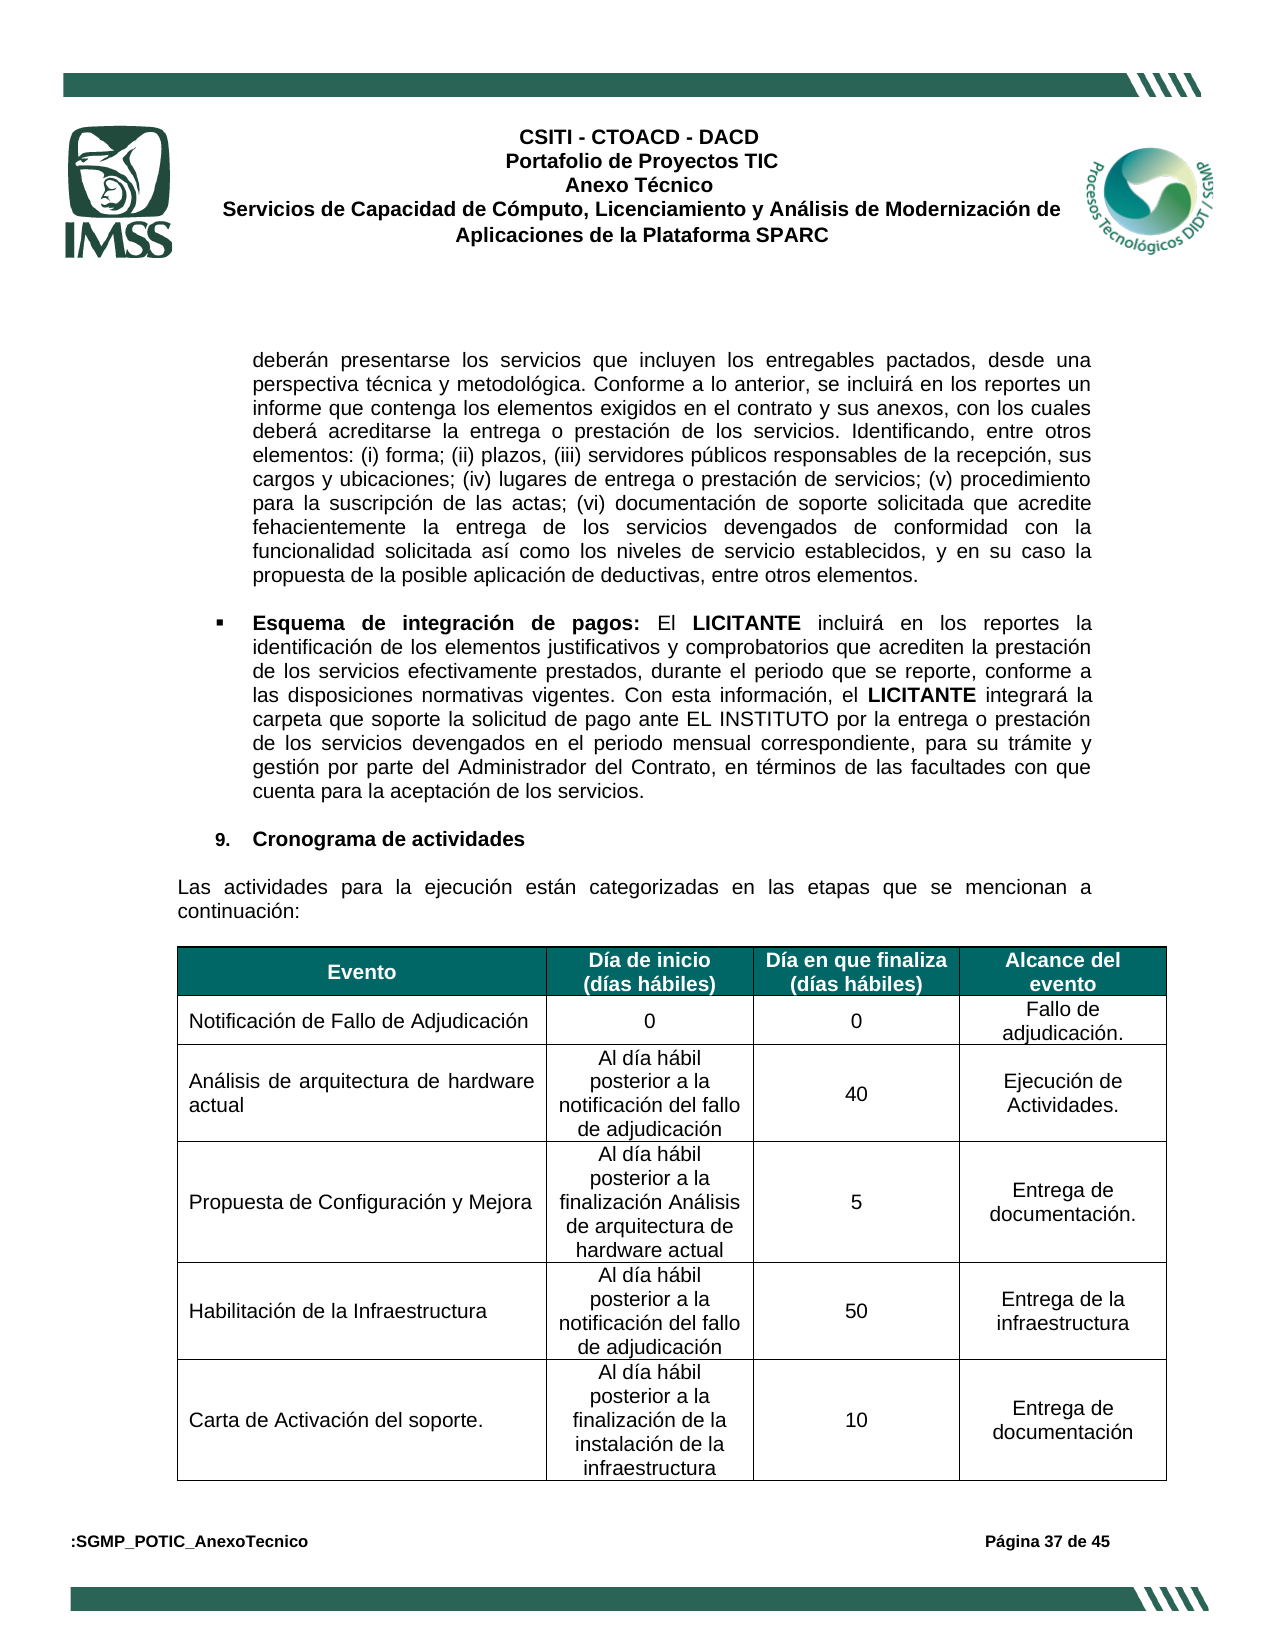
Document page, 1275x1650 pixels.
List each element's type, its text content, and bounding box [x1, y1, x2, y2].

table_cell 0 [547, 996, 753, 1044]
table_cell Habilitación de la Infraestructura [178, 1263, 546, 1359]
table_cell Al día hábil posterior a la notificación del fallo de adjudicación [547, 1263, 753, 1359]
list Esquema de integración de pagos: El LICITANTE incluirá en los reportes la identificación de los elementos justificativos y comprobatorios que acrediten la prestación de los servicios efectivamente prestados, durante el periodo que se reporte, conforme a las disposiciones normativas vigentes. Con esta información, el LICITANTE integrará la carpeta que soporte la solicitud de pago ante EL INSTITUTO por la entrega o prestación de los servicios devengados en el periodo mensual correspondiente, para su trámite y gestión por parte del Administrador del Contrato, en términos de las facultades con que cuenta para la aceptación de los servicios. [215, 611, 1093, 803]
table_header Día de inicio (días hábiles) [547, 948, 753, 995]
table_cell 5 [754, 1142, 959, 1262]
picture [63, 73, 1202, 97]
subtitle Cronograma de actividades [215, 827, 1093, 851]
table_header Alcance del evento [960, 948, 1166, 995]
table_cell Al día hábil posterior a la notificación del fallo de adjudicación [547, 1045, 753, 1141]
table_cell Entrega de documentación. [960, 1142, 1166, 1262]
text Las actividades para la ejecución están categorizadas en las etapas que se mencionan a continuación: [177, 874, 1093, 922]
table_header Día en que finaliza (días hábiles) [754, 948, 959, 995]
table_cell Ejecución de Actividades. [960, 1045, 1166, 1141]
picture [70, 1587, 1209, 1611]
table_cell 0 [754, 996, 959, 1044]
table_cell Análisis de arquitectura de hardware actual [178, 1045, 546, 1141]
table_cell 50 [754, 1263, 959, 1359]
table_cell Notificación de Fallo de Adjudicación [178, 996, 546, 1044]
picture [63, 124, 173, 258]
table_cell 10 [754, 1360, 959, 1480]
table_cell Propuesta de Configuración y Mejora [178, 1142, 546, 1262]
table_header Evento [178, 948, 546, 995]
table_cell Fallo de adjudicación. [960, 996, 1166, 1044]
table_cell Entrega de documentación [960, 1360, 1166, 1480]
table_cell Al día hábil posterior a la finalización Análisis de arquitectura de hardware actual [547, 1142, 753, 1262]
picture [1084, 145, 1213, 254]
table_cell Al día hábil posterior a la finalización de la instalación de la infraestructura [547, 1360, 753, 1480]
table_cell Entrega de la infraestructura [960, 1263, 1166, 1359]
table_cell 40 [754, 1045, 959, 1141]
table_cell Carta de Activación del soporte. [178, 1360, 546, 1480]
